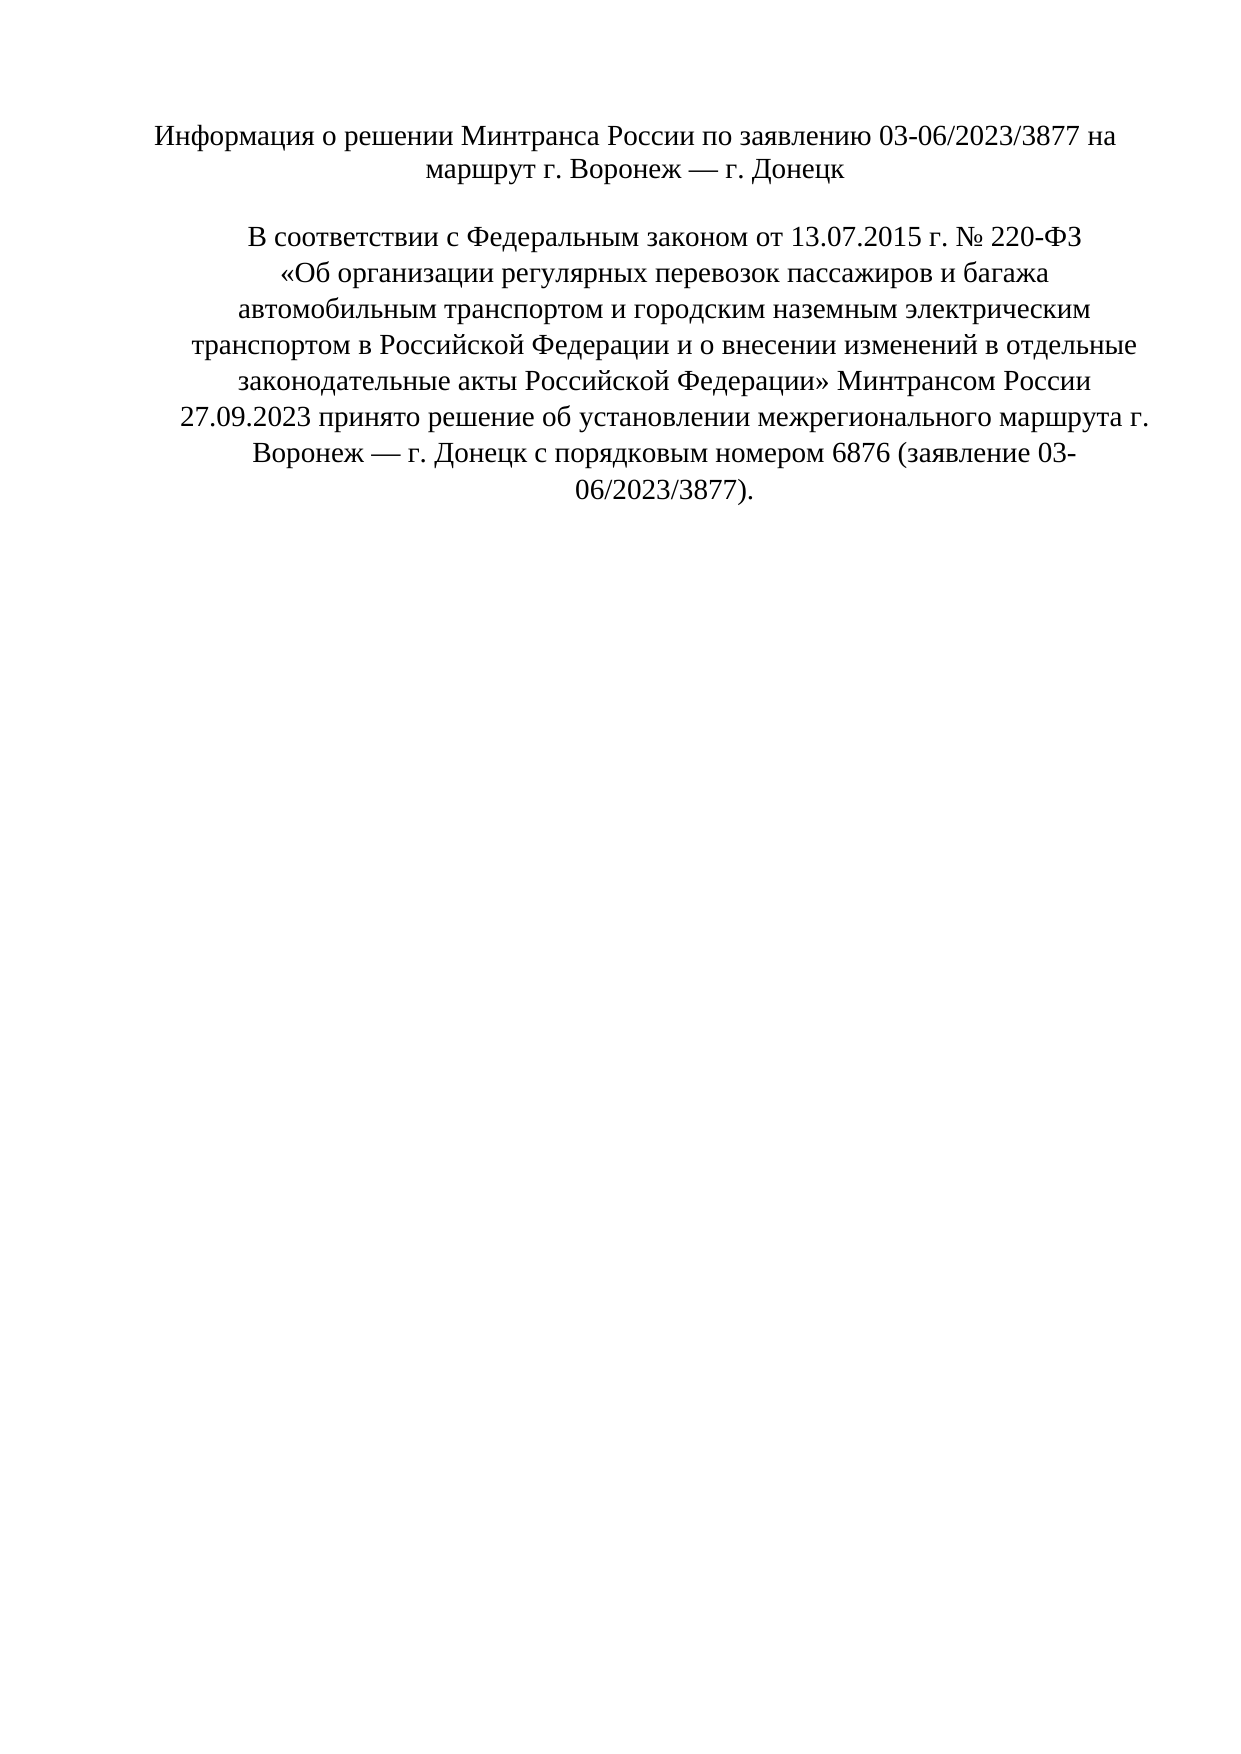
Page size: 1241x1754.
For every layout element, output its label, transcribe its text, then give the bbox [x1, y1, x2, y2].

text В соответствии с Федеральным законом от 13.07.2015 г. № 220-ФЗ «Об организации регулярных перевозок пассажиров и багажа автомобильным транспортом и городским наземным электрическим транспортом в Российской Федерации и о внесении изменений в отдельные законодательные акты Российской Федерации» Минтрансом России 27.09.2023 принято решение об установлении межрегионального маршрута г. Воронеж — г. Донецк с порядковым номером 6876 (заявление 03-06/2023/3877). [177, 219, 1152, 505]
text Информация о решении Минтранса России по заявлению 03-06/2023/3877 на маршрут г. Воронеж — г. Донецк [118, 118, 1152, 185]
